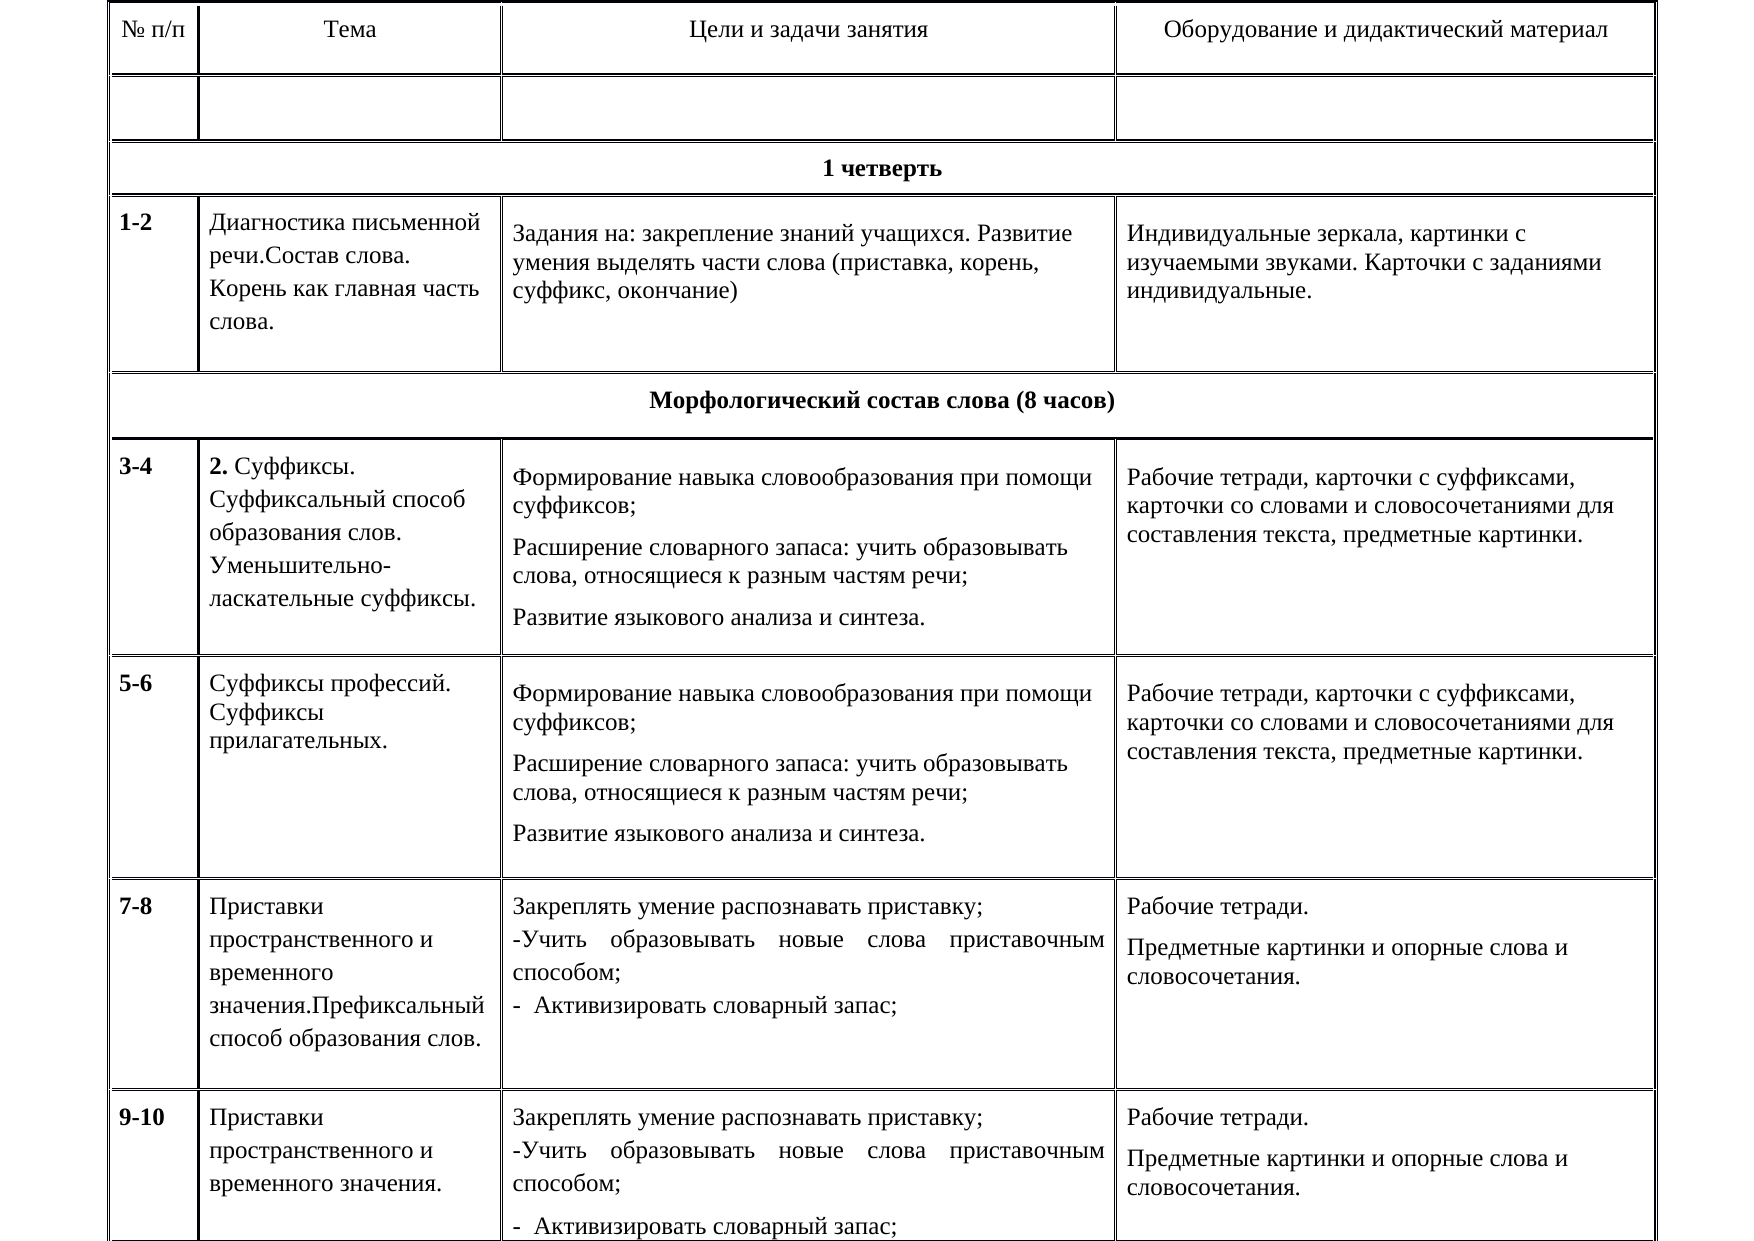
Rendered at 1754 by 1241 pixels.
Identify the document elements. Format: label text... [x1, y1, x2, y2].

table_cell Морфологический состав слова (8 часов) [108, 371, 1656, 437]
table_header № п/п [110, 3, 198, 73]
table_cell Задания на: закрепление знаний учащихся. Развитие умения выделять части слова (приставка, корень, суффикс, окончание) [503, 197, 1114, 371]
table_cell 5-6 [108, 654, 198, 877]
table_cell Формирование навыка словообразования при помощи суффиксов; Расширение словарного запаса: учить образовывать слова, относящиеся к разным частям речи; Развитие языкового анализа и синтеза. [503, 440, 1114, 654]
table_cell Рабочие тетради, карточки с суффиксами, карточки со словами и словосочетаниями для составления текста, предметные картинки. [1117, 437, 1654, 654]
table_header Оборудование и дидактический материал [1116, 3, 1654, 73]
table_cell Диагностика письменной речи.Состав слова. Корень как главная часть слова. [200, 197, 500, 371]
table_cell 2. Суффиксы. Суффиксальный способ образования слов. Уменьшительно-ласкательные суффиксы. [200, 440, 500, 654]
table_header Тема [198, 3, 501, 73]
table_cell [110, 73, 197, 139]
table_cell Суффиксы профессий. Суффиксы прилагательных. [200, 657, 500, 877]
table_cell Закреплять умение распознавать приставку; -Учить образовывать новые слова приставочным способом; - Активизировать словарный запас; [503, 880, 1114, 1087]
table_cell Рабочие тетради. Предметные картинки и опорные слова и словосочетания. [1117, 1088, 1655, 1240]
table_cell 1 четверть [110, 139, 1655, 193]
table_cell Закреплять умение распознавать приставку; -Учить образовывать новые слова приставочным способом; - Активизировать словарный запас; [503, 1091, 1114, 1240]
table_cell [1117, 73, 1655, 139]
table_cell Рабочие тетради. Предметные картинки и опорные слова и словосочетания. [1116, 877, 1656, 1087]
table_cell 9-10 [110, 1088, 197, 1240]
table_header Цели и задачи занятия [501, 3, 1116, 73]
table_cell [503, 77, 1114, 139]
table_cell 7-8 [108, 877, 198, 1087]
table_cell Формирование навыка словообразования при помощи суффиксов; Расширение словарного запаса: учить образовывать слова, относящиеся к разным частям речи; Развитие языкового анализа и синтеза. [503, 657, 1114, 877]
table_cell [200, 77, 500, 139]
table_cell Индивидуальные зеркала, картинки с изучаемыми звуками. Карточки с заданиями индивидуальные. [1117, 193, 1655, 371]
table_cell Рабочие тетради, карточки с суффиксами, карточки со словами и словосочетаниями для составления текста, предметные картинки. [1116, 654, 1656, 877]
table_cell 1-2 [110, 193, 197, 371]
table_cell Приставки пространственного и временного значения.Префиксальный способ образования слов. [200, 880, 500, 1087]
table_cell Приставки пространственного и временного значения. [200, 1091, 500, 1240]
table_cell 3-4 [110, 437, 197, 654]
